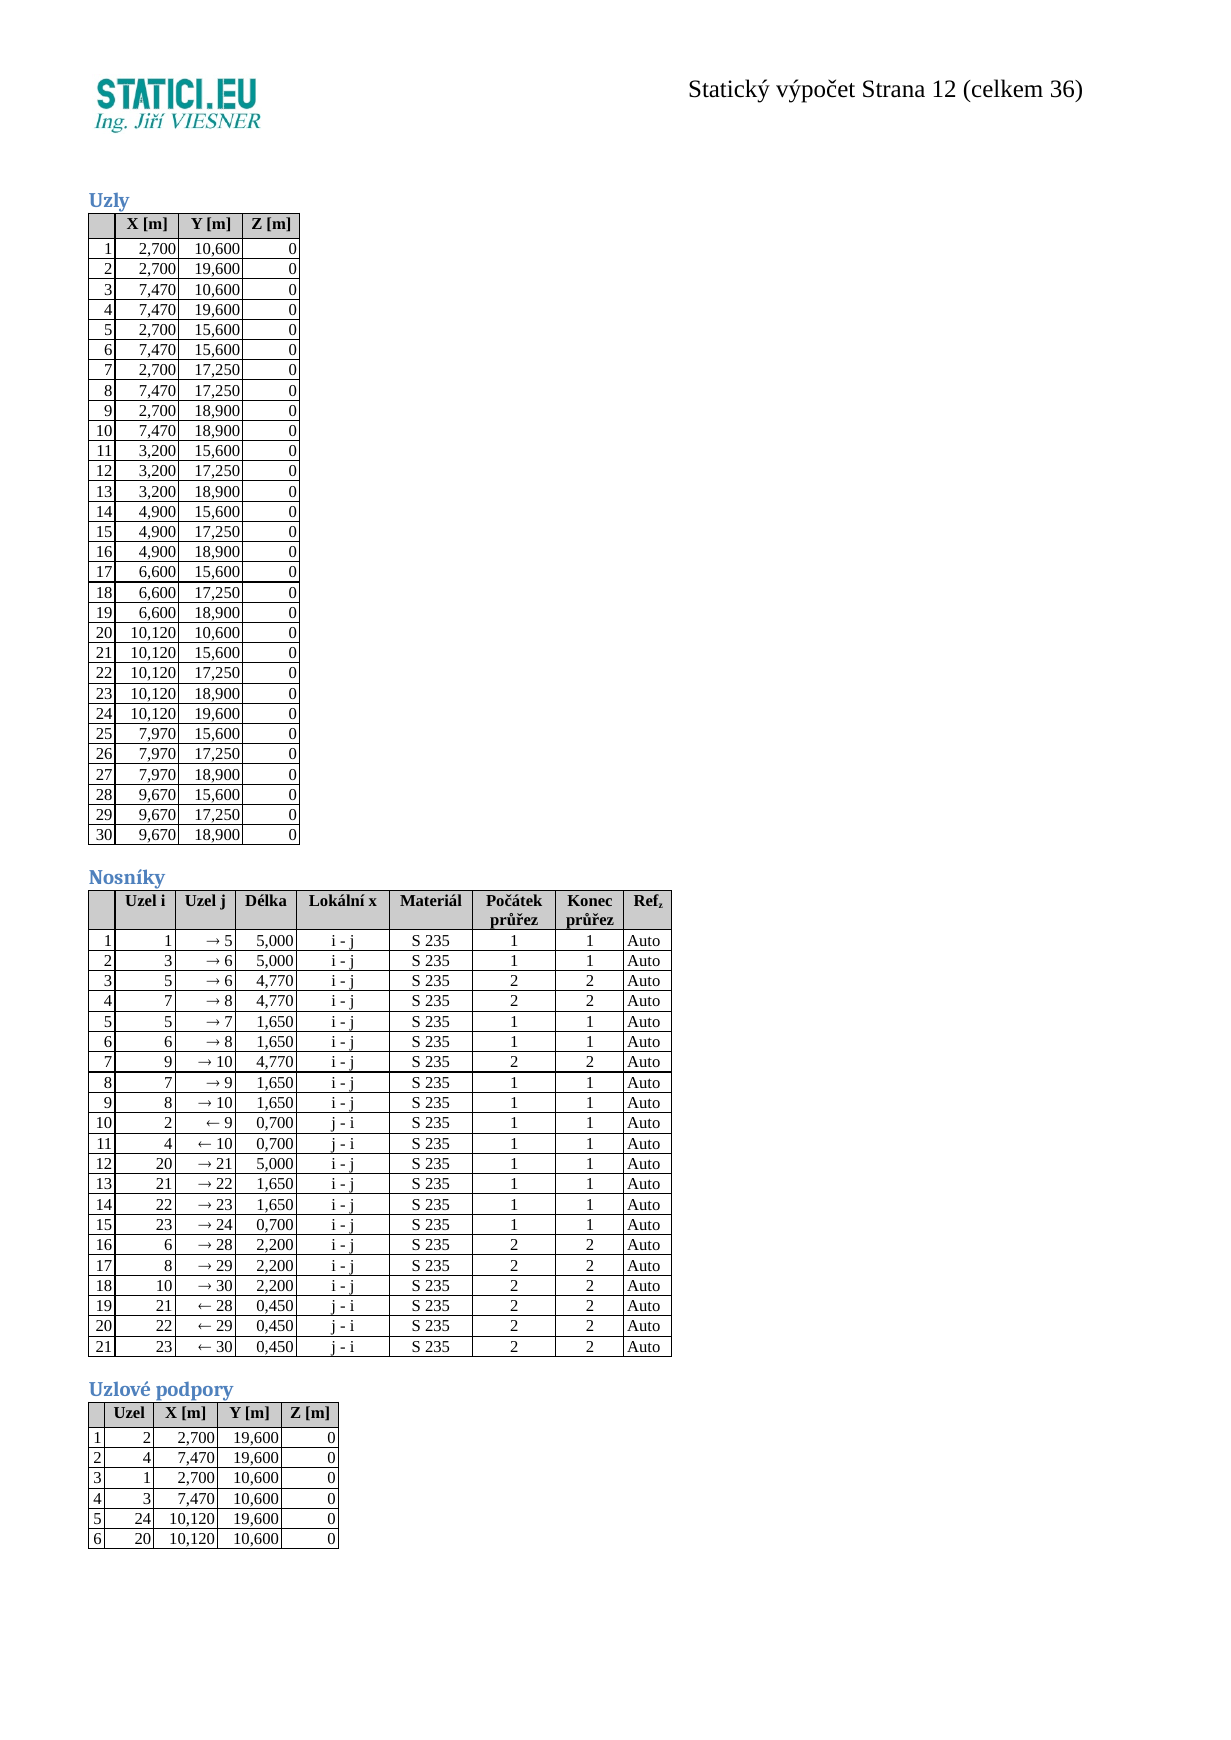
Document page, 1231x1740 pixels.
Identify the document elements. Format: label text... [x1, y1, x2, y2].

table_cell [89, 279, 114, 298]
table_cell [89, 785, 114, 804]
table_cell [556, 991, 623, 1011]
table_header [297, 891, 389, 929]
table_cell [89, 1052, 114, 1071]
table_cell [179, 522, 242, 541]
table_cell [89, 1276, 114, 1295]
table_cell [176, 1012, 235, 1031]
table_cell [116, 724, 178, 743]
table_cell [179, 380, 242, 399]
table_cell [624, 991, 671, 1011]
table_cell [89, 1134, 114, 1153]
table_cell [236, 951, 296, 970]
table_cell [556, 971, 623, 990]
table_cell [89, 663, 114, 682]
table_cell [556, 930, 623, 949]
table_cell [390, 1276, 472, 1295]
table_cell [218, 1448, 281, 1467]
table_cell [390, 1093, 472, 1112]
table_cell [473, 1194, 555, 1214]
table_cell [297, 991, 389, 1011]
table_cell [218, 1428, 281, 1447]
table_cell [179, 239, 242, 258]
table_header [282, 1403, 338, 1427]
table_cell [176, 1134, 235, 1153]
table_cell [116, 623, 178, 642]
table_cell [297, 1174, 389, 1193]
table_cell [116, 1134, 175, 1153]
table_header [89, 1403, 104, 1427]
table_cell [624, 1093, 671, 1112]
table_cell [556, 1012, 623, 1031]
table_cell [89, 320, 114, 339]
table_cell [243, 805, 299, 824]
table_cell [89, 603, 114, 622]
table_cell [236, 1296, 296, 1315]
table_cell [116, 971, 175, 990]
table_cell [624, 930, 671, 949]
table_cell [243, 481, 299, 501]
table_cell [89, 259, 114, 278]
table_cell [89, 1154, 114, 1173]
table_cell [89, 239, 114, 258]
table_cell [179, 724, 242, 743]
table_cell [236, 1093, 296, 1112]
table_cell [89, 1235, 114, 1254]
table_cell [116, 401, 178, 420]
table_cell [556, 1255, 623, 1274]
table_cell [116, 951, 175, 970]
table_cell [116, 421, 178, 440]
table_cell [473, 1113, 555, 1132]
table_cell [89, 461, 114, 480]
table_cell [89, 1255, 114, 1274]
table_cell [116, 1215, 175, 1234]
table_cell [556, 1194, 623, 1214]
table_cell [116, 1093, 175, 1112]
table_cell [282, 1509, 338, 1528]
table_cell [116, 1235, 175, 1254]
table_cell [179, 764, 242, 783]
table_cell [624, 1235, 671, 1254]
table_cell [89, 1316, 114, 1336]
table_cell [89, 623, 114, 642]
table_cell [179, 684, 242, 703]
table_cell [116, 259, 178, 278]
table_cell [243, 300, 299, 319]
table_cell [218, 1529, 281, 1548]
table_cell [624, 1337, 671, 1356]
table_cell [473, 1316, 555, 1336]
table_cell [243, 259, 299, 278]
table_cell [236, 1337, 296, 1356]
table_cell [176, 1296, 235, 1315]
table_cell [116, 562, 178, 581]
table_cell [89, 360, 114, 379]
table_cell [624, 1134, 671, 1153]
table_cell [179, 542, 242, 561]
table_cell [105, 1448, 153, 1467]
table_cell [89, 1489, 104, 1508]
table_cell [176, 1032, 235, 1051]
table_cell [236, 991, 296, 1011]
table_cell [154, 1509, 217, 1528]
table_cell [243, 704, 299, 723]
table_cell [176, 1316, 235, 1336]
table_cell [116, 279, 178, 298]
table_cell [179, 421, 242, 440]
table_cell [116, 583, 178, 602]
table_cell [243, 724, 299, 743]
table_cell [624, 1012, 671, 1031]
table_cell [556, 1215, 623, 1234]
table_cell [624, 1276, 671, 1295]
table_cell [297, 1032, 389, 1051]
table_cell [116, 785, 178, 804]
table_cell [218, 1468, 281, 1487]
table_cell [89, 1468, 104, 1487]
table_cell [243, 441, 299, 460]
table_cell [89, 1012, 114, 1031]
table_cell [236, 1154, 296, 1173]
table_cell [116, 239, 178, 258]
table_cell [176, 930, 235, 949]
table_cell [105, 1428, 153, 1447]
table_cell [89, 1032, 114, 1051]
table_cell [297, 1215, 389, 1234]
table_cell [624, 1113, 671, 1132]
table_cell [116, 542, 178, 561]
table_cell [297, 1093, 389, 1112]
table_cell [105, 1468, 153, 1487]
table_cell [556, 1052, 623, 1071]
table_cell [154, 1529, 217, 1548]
picture [92, 74, 262, 134]
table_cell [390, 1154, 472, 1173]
subtitle Uzlové podpory [89, 1378, 1083, 1402]
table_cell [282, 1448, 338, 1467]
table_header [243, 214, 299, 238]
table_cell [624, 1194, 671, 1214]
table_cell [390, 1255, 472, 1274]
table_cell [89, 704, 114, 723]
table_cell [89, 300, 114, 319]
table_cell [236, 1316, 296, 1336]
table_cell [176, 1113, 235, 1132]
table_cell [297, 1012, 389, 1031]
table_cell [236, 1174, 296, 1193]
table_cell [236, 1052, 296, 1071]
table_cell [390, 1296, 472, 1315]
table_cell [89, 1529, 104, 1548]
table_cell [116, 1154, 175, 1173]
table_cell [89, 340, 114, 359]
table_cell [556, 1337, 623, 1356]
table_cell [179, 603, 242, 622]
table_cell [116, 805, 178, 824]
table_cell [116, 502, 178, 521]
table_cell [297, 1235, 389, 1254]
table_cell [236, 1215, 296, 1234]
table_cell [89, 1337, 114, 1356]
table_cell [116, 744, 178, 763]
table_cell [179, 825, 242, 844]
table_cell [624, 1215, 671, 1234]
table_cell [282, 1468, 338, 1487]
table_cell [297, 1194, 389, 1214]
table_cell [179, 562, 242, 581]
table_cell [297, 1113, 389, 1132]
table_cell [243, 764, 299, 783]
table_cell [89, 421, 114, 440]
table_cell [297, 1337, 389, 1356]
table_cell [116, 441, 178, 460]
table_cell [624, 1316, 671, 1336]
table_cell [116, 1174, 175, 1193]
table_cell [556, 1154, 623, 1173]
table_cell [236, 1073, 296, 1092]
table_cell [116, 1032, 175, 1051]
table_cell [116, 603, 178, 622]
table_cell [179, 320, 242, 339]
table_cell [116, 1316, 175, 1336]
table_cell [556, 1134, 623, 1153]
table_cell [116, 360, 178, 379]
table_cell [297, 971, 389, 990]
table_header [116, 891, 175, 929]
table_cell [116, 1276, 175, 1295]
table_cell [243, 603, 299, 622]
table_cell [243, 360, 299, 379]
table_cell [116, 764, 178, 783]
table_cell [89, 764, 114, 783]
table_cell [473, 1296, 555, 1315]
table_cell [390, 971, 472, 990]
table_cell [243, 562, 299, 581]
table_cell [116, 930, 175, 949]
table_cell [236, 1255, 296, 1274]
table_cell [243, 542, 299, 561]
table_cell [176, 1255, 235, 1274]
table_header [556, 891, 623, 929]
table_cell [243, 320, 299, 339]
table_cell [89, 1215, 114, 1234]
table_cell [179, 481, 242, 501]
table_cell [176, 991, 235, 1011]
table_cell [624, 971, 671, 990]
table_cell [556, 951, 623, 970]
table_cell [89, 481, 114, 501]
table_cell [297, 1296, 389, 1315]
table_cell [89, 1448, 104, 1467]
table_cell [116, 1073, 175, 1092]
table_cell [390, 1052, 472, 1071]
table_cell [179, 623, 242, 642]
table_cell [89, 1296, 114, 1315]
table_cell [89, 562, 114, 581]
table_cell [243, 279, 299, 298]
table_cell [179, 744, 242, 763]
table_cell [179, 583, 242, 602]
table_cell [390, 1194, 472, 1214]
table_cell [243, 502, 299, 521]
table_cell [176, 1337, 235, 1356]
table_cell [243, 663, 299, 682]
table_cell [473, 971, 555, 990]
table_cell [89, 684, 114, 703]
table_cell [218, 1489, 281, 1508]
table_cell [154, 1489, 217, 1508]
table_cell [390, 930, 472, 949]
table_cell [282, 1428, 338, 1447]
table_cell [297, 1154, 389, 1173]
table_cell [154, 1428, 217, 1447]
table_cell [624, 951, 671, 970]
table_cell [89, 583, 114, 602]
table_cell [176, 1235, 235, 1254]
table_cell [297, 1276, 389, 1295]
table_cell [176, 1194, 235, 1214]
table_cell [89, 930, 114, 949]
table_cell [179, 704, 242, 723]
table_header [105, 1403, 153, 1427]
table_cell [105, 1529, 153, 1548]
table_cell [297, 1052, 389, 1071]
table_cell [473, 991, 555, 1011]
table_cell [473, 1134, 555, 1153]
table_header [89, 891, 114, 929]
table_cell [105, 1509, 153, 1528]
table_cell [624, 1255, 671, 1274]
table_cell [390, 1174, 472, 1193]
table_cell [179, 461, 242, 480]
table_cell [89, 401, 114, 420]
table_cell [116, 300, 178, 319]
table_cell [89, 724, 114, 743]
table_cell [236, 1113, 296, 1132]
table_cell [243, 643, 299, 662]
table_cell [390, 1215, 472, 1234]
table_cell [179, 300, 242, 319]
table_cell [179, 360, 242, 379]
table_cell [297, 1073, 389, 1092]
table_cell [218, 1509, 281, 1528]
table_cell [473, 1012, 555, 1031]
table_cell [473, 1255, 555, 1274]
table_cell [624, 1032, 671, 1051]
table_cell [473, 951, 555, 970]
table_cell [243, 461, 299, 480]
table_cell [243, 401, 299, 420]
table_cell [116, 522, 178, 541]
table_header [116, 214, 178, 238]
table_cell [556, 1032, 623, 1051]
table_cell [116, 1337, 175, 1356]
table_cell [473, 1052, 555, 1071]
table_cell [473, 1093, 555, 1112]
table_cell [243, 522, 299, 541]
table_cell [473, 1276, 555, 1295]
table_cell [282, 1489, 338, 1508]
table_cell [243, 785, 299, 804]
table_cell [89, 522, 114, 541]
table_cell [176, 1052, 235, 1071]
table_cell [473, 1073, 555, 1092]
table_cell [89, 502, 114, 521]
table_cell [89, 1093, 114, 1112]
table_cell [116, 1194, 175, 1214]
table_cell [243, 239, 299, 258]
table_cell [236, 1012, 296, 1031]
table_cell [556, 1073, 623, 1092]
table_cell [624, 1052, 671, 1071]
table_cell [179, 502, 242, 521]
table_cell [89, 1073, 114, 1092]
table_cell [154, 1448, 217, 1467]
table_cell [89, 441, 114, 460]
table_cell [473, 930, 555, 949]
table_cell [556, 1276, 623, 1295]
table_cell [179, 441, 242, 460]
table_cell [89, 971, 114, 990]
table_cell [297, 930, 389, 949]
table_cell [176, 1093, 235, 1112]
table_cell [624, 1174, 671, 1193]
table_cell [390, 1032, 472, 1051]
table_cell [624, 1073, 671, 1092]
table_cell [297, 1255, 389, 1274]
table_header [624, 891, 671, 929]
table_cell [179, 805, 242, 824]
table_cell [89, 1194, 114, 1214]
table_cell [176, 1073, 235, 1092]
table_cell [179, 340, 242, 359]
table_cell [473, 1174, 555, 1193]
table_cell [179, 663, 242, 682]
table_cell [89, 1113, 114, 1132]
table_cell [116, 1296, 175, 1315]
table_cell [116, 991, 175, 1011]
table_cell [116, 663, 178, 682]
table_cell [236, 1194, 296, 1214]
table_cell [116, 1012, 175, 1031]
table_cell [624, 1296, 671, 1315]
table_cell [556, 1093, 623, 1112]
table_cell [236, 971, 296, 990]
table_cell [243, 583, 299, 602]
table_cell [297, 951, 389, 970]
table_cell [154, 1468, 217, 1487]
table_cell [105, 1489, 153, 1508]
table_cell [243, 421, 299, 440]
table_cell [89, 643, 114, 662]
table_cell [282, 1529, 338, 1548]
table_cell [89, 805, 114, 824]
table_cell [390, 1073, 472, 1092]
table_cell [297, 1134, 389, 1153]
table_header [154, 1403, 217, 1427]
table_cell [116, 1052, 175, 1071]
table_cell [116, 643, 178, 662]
subtitle Uzly [89, 189, 1083, 213]
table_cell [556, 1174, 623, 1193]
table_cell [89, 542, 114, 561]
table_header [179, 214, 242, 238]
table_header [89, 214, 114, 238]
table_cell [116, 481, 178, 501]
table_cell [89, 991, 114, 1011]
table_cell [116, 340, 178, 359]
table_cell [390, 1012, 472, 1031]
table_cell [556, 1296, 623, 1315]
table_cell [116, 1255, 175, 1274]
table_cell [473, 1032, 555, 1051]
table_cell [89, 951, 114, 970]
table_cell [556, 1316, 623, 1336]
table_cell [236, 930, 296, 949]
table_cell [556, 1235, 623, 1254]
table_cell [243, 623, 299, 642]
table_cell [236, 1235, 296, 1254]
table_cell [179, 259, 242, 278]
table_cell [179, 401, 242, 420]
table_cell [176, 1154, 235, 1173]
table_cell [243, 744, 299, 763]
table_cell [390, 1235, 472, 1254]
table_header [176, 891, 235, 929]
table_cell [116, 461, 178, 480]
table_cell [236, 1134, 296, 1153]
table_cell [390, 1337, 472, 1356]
subtitle Nosníky [89, 866, 1083, 890]
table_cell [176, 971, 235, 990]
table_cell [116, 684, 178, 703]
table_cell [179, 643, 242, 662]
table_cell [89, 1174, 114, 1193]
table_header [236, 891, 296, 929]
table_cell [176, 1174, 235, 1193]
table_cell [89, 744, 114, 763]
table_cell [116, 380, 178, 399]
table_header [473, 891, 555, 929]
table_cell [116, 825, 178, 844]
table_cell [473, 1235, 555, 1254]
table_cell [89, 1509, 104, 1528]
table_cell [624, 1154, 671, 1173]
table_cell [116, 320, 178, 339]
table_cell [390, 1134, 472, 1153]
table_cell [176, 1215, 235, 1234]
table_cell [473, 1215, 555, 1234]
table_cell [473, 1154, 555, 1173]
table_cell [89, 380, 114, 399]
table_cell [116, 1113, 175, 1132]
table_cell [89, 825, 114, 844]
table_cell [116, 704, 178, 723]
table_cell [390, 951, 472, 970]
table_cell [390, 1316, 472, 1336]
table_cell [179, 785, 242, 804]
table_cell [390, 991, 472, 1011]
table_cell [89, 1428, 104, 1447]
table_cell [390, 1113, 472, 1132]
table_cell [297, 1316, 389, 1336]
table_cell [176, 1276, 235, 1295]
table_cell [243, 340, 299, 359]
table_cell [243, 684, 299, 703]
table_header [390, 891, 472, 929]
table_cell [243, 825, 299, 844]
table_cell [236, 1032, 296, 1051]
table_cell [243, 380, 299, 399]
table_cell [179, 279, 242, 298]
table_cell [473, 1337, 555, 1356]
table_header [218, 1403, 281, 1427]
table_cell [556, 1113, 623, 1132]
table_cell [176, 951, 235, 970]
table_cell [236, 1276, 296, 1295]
